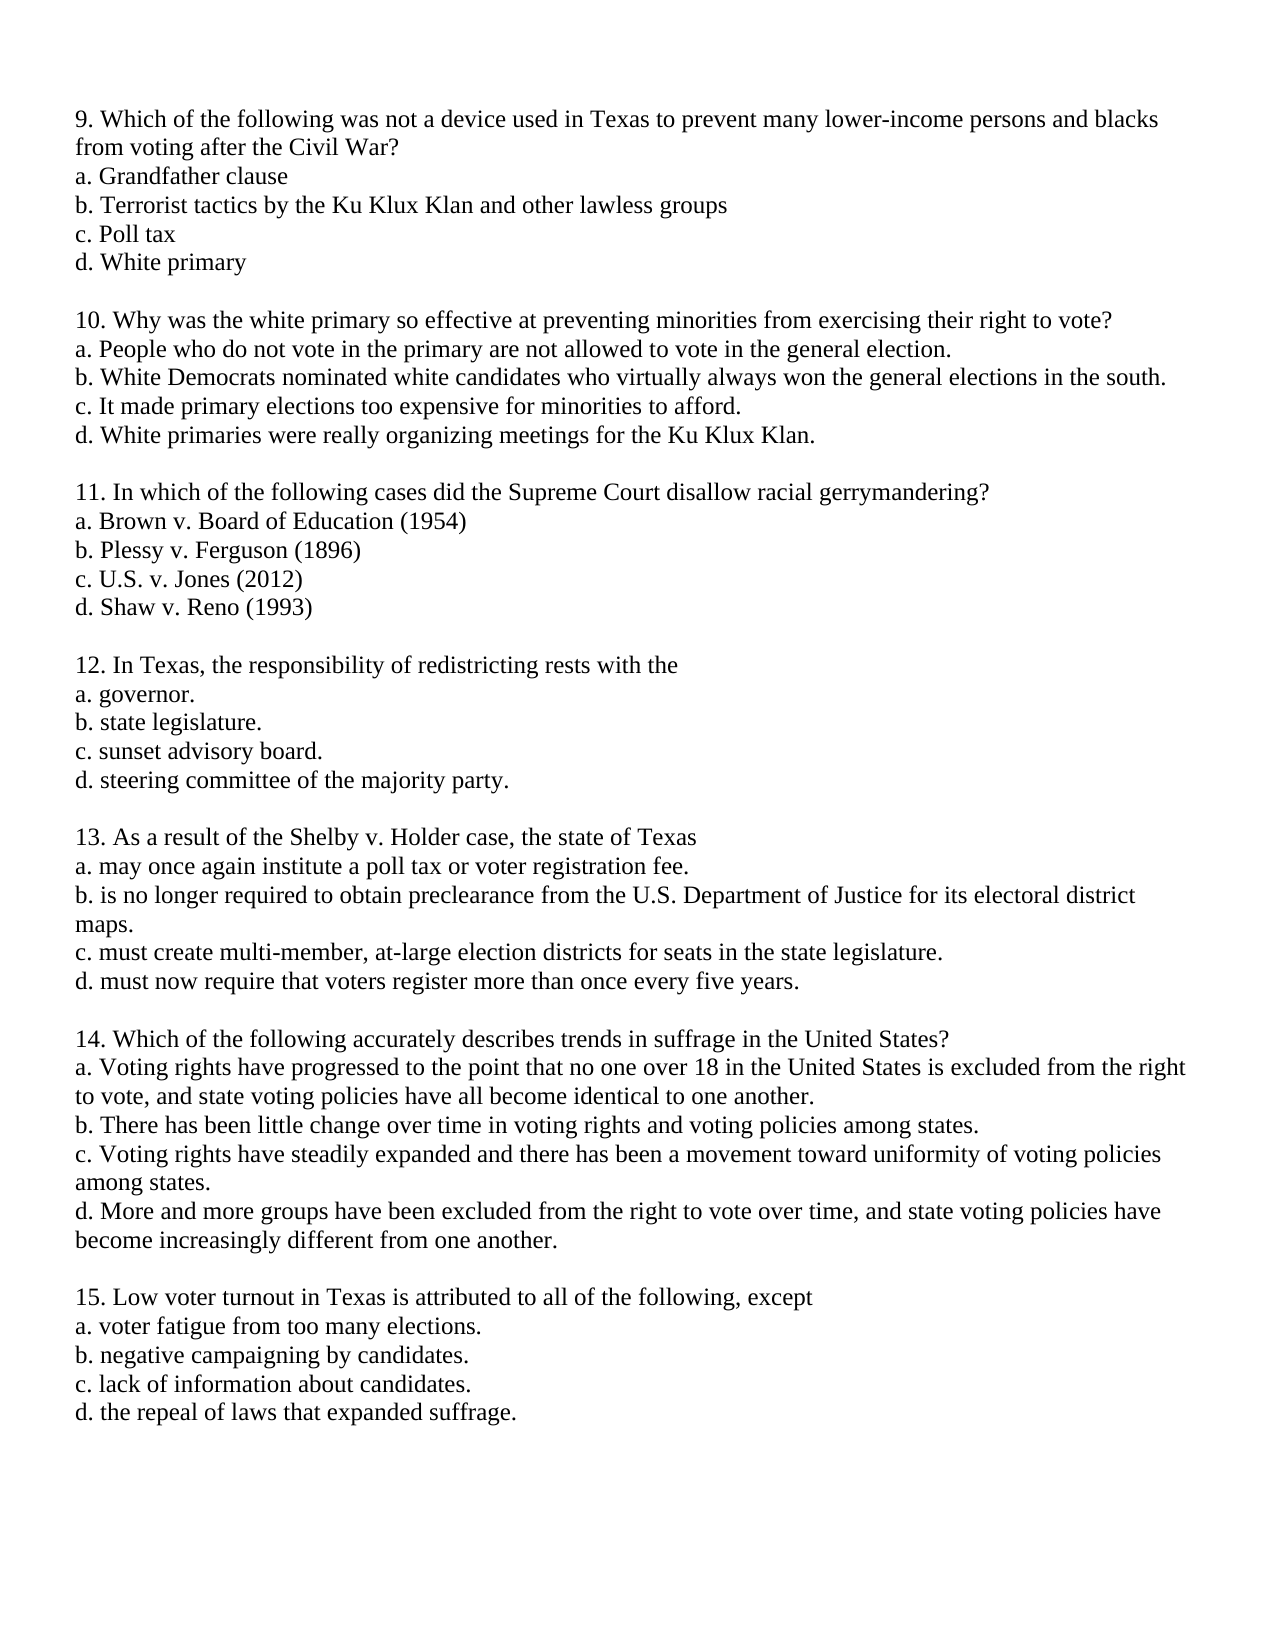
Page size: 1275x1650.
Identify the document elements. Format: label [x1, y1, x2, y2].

table_header [75, 75, 1200, 1569]
